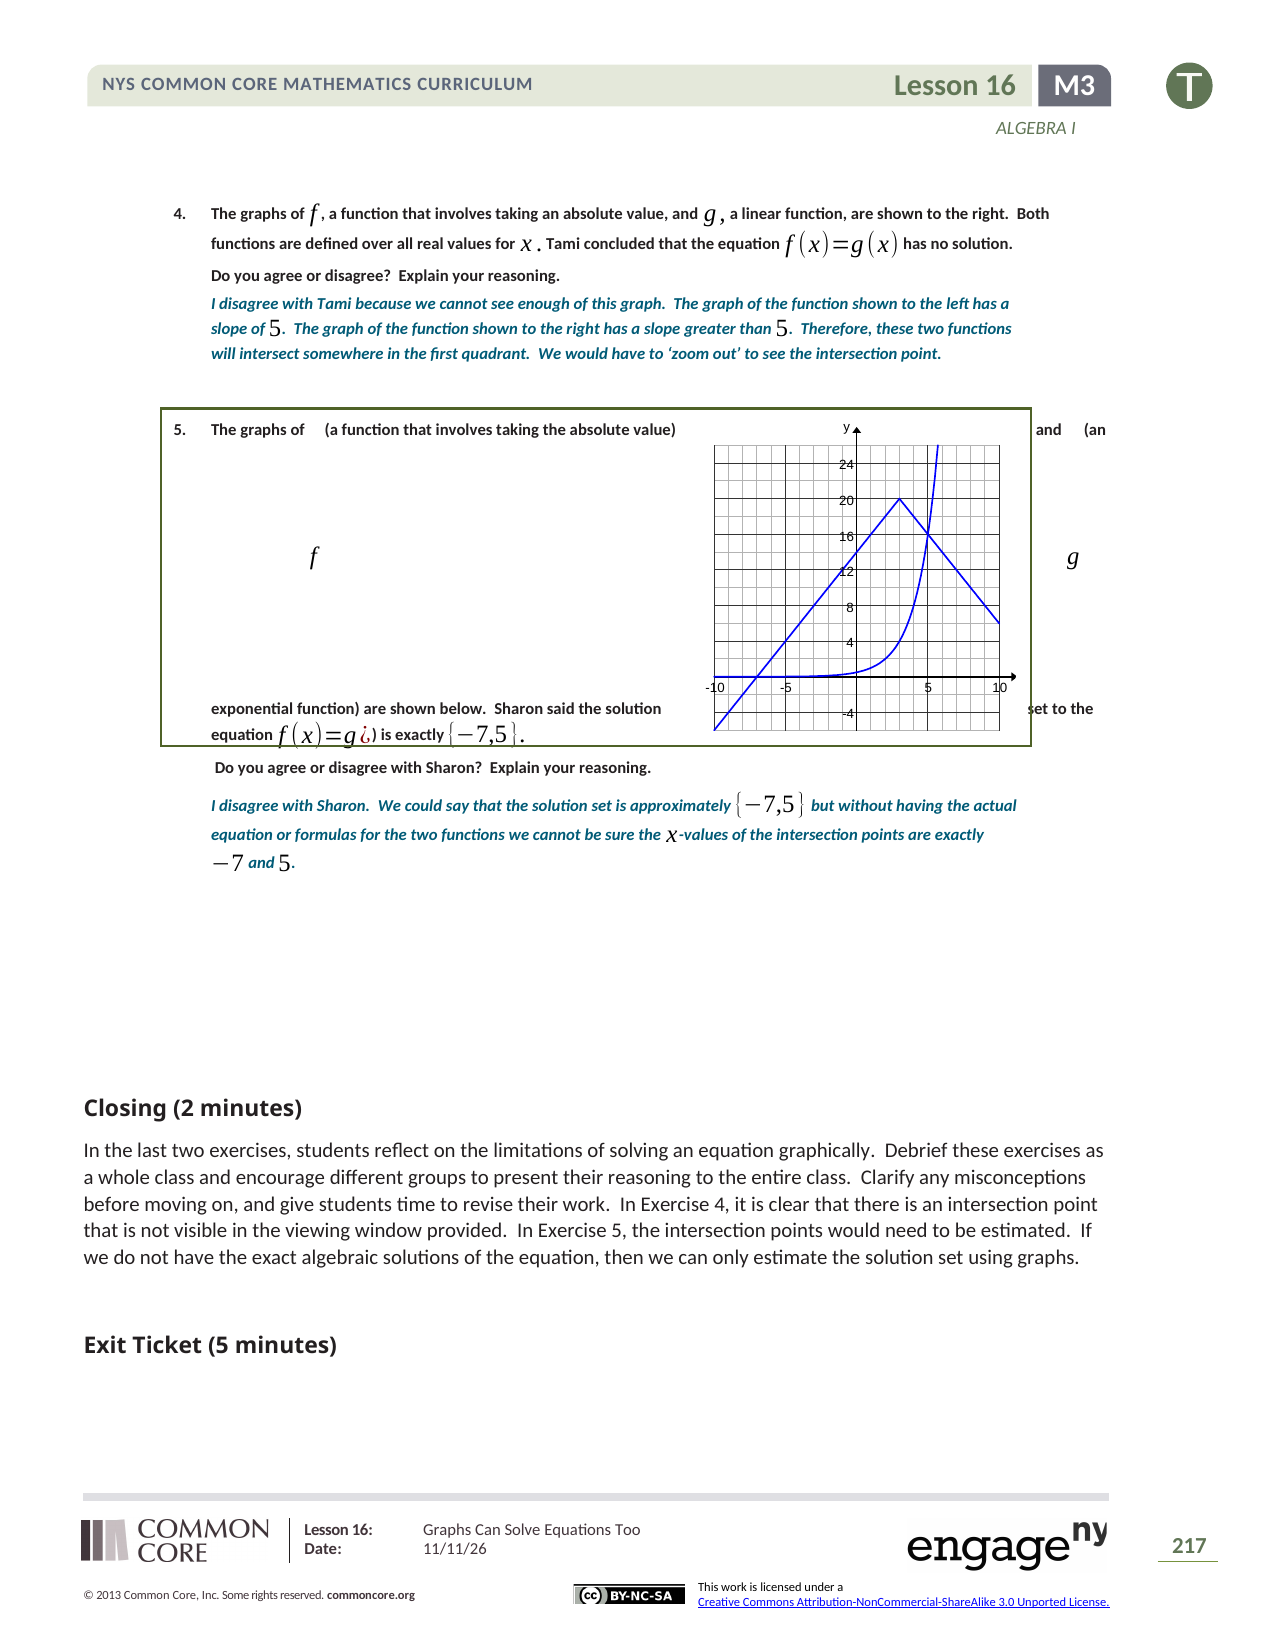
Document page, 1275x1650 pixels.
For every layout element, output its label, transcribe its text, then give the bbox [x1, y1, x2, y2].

list Do you agree or disagree with Sharon? Explain your reasoning. [211, 757, 1018, 777]
list The graphs of (a function that involves taking the absolute value) and (an exponential function) are shown below. Sharon said the solution set to the equation ) is exactly [173, 416, 1108, 750]
picture [906, 1518, 1107, 1573]
list Do you agree or disagree? Explain your reasoning. [211, 266, 1018, 286]
text I disagree with Sharon. We could say that the solution set is approximately but without having the actual equation or formulas for the two functions we cannot be sure the -values of the intersection points are exactly and . [211, 791, 1018, 877]
picture [572, 1584, 685, 1604]
text Exit Ticket (5 minutes) [83, 1329, 1108, 1360]
list The graphs of , a function that involves taking an absolute value, and a linear function, are shown to the right. Both functions are defined over all real values for Tami concluded that the equation has no solution. [173, 200, 1108, 258]
text Closing (2 minutes) [83, 1092, 1108, 1123]
picture [81, 1517, 269, 1562]
text In the last two exercises, students reflect on the limitations of solving an equation graphically. Debrief these exercises as a whole class and encourage different groups to present their reasoning to the entire class. Clarify any misconceptions before moving on, and give students time to revise their work. In Exercise 4, it is clear that there is an intersection point that is not visible in the viewing window provided. In Exercise 5, the intersection points would need to be estimated. If we do not have the exact algebraic solutions of the equation, then we can only estimate the solution set using graphs. [83, 1137, 1108, 1269]
list I disagree with Tami because we cannot see enough of this graph. The graph of the function shown to the left has a slope of . The graph of the function shown to the right has a slope greater than . Therefore, these two functions will intersect somewhere in the first quadrant. We would have to ‘zoom out’ to see the intersection point. [211, 293, 1018, 363]
